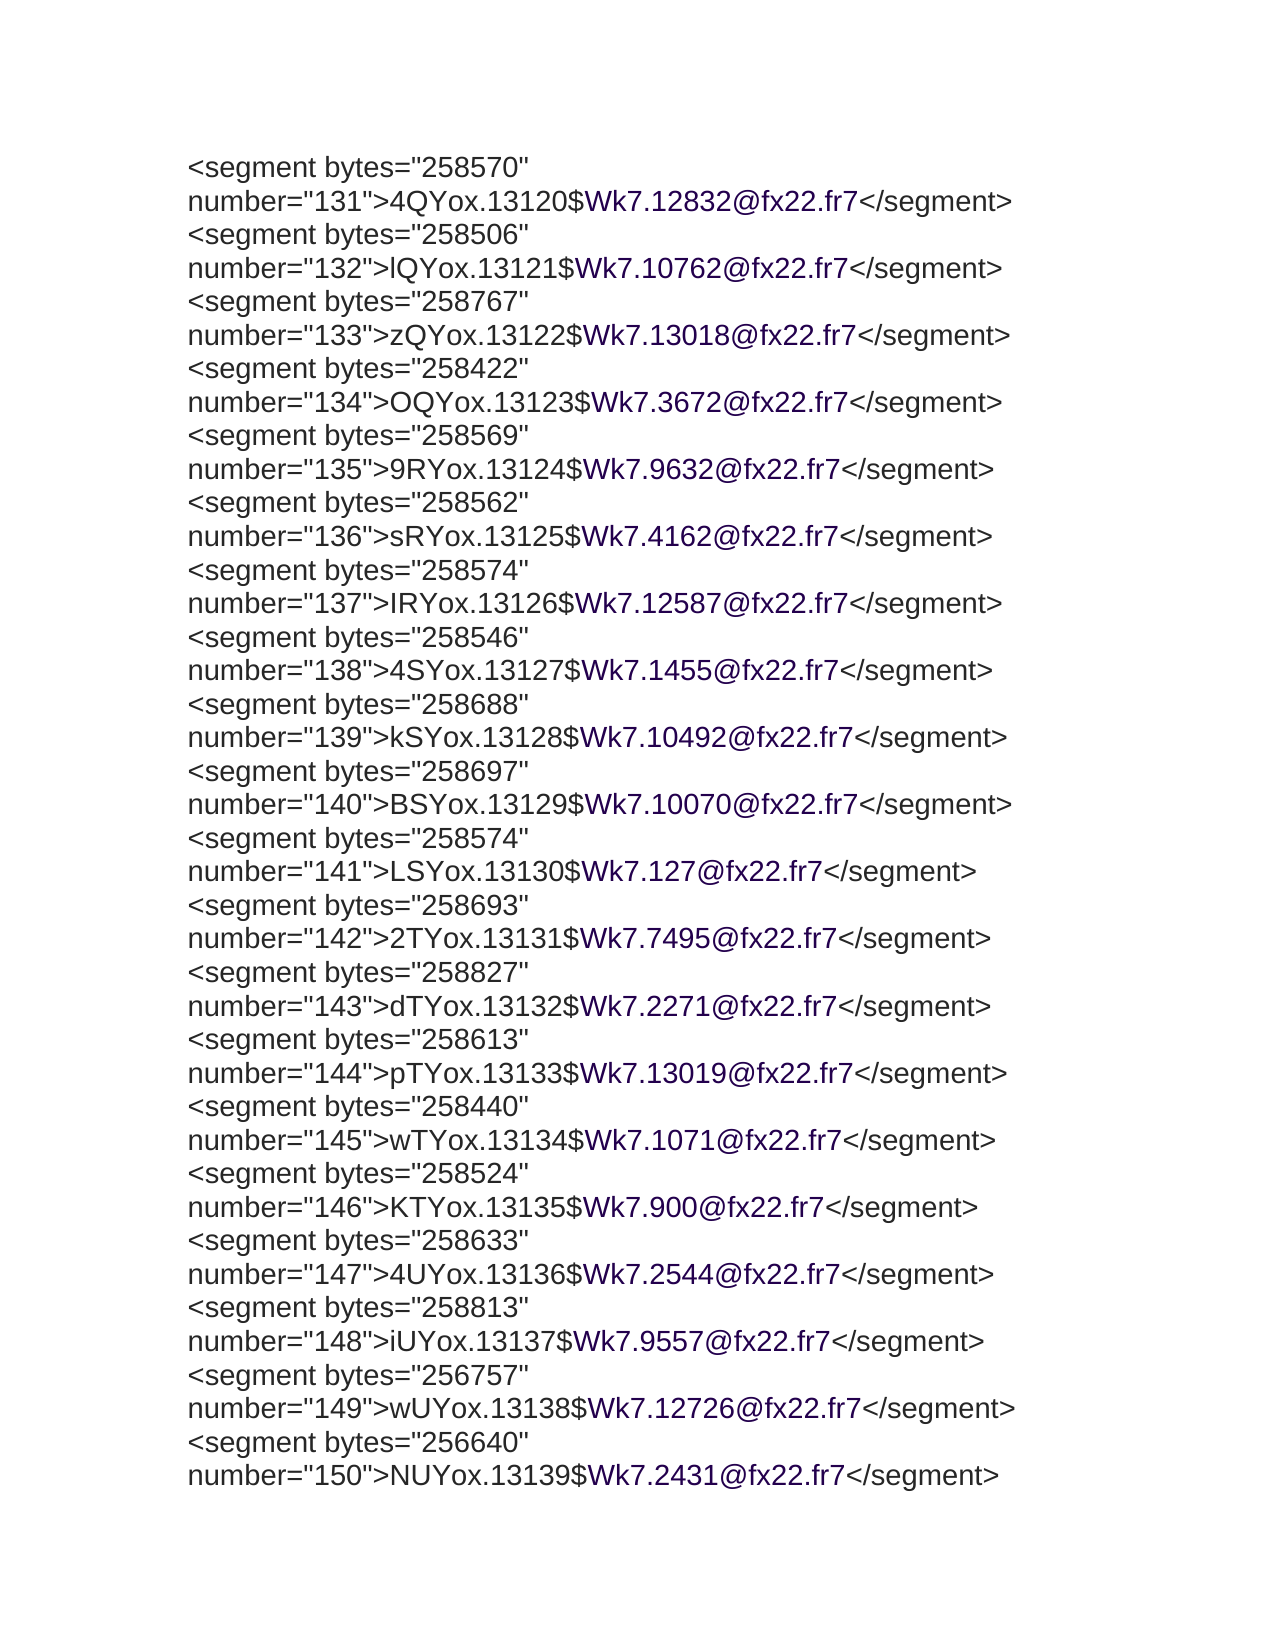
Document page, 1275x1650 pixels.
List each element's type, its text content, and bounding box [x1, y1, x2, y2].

text <segment bytes="258546" number="138">4SYox.13127$Wk7.1455@fx22.fr7</segment> [187, 619, 1087, 687]
text <segment bytes="258569" number="135">9RYox.13124$Wk7.9632@fx22.fr7</segment> [187, 418, 1087, 485]
text <segment bytes="258697" number="140">BSYox.13129$Wk7.10070@fx22.fr7</segment> [187, 754, 1087, 821]
text <segment bytes="258767" number="133">zQYox.13122$Wk7.13018@fx22.fr7</segment> [187, 284, 1087, 351]
text <segment bytes="258688" number="139">kSYox.13128$Wk7.10492@fx22.fr7</segment> [187, 687, 1087, 754]
text <segment bytes="258506" number="132">lQYox.13121$Wk7.10762@fx22.fr7</segment> [187, 217, 1087, 284]
text <segment bytes="258562" number="136">sRYox.13125$Wk7.4162@fx22.fr7</segment> [187, 485, 1087, 552]
text <segment bytes="258524" number="146">KTYox.13135$Wk7.900@fx22.fr7</segment> [187, 1156, 1087, 1223]
text <segment bytes="256640" number="150">NUYox.13139$Wk7.2431@fx22.fr7</segment> [187, 1424, 1087, 1492]
text <segment bytes="258422" number="134">OQYox.13123$Wk7.3672@fx22.fr7</segment> [187, 351, 1087, 418]
text <segment bytes="258613" number="144">pTYox.13133$Wk7.13019@fx22.fr7</segment> [187, 1022, 1087, 1089]
text <segment bytes="258633" number="147">4UYox.13136$Wk7.2544@fx22.fr7</segment> [187, 1223, 1087, 1290]
text <segment bytes="258693" number="142">2TYox.13131$Wk7.7495@fx22.fr7</segment> [187, 888, 1087, 955]
text <segment bytes="256757" number="149">wUYox.13138$Wk7.12726@fx22.fr7</segment> [187, 1357, 1087, 1424]
text <segment bytes="258440" number="145">wTYox.13134$Wk7.1071@fx22.fr7</segment> [187, 1089, 1087, 1156]
text <segment bytes="258574" number="141">LSYox.13130$Wk7.127@fx22.fr7</segment> [187, 821, 1087, 888]
text <segment bytes="258827" number="143">dTYox.13132$Wk7.2271@fx22.fr7</segment> [187, 955, 1087, 1022]
text <segment bytes="258813" number="148">iUYox.13137$Wk7.9557@fx22.fr7</segment> [187, 1290, 1087, 1357]
text <segment bytes="258570" number="131">4QYox.13120$Wk7.12832@fx22.fr7</segment> [187, 150, 1087, 217]
text <segment bytes="258574" number="137">IRYox.13126$Wk7.12587@fx22.fr7</segment> [187, 552, 1087, 619]
